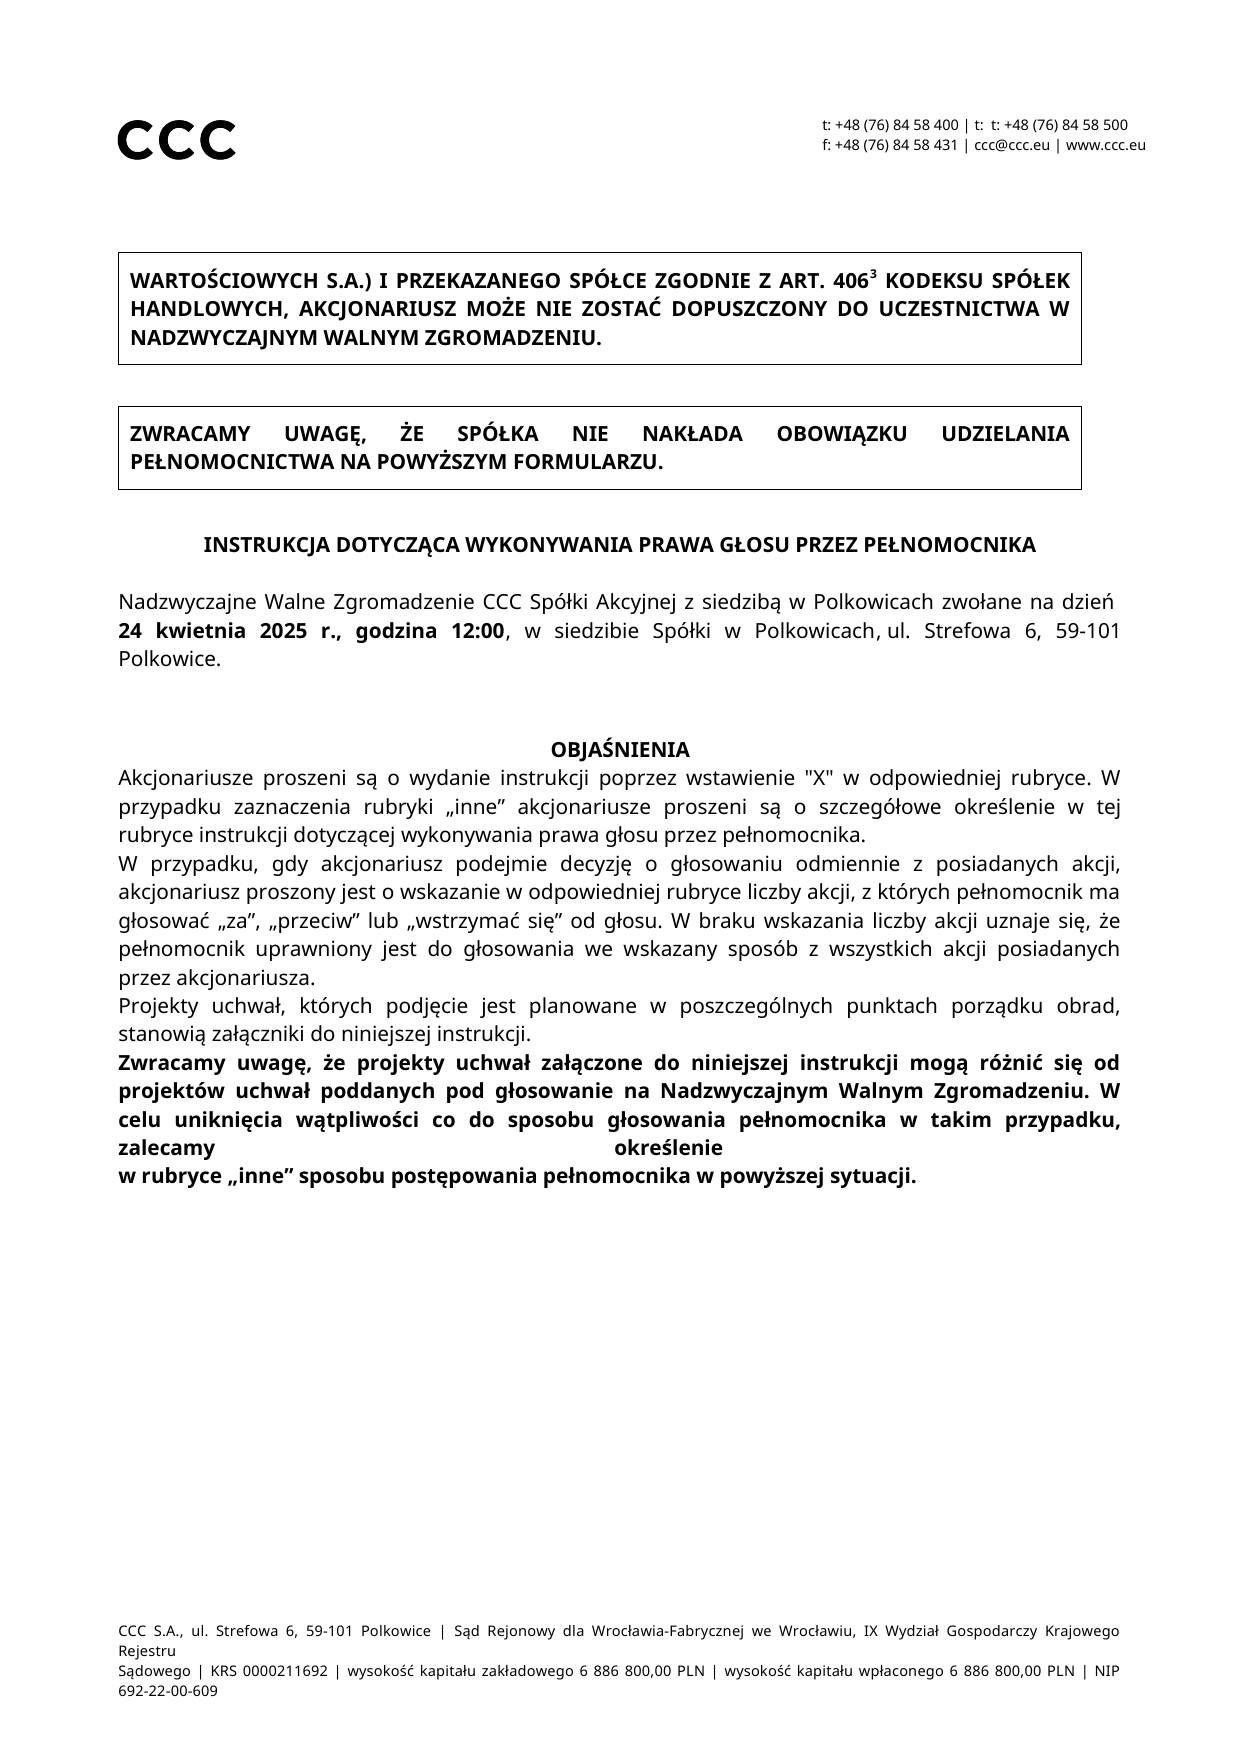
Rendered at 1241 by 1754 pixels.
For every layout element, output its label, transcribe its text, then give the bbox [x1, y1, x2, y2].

text INSTRUKCJA DOTYCZĄCA WYKONYWANIA PRAWA GŁOSU PRZEZ PEŁNOMOCNIKA [118, 530, 1122, 559]
picture [0, 2, 1241, 252]
text Akcjonariusze proszeni są o wydanie instrukcji poprzez wstawienie "X" w odpowiedniej rubryce. W przypadku zaznaczenia rubryki „inne” akcjonariusze proszeni są o szczegółowe określenie w tej rubryce instrukcji dotyczącej wykonywania prawa głosu przez pełnomocnika. [118, 763, 1122, 849]
text Projekty uchwał, których podjęcie jest planowane w poszczególnych punktach porządku obrad, stanowią załączniki do niniejszej instrukcji. [118, 991, 1122, 1048]
text OBJAŚNIENIA [118, 673, 1122, 763]
text W przypadku, gdy akcjonariusz podejmie decyzję o głosowaniu odmiennie z posiadanych akcji, akcjonariusz proszony jest o wskazanie w odpowiedniej rubryce liczby akcji, z których pełnomocnik ma głosować „za”, „przeciw” lub „wstrzymać się” od głosu. W braku wskazania liczby akcji uznaje się, że pełnomocnik uprawniony jest do głosowania we wskazany sposób z wszystkich akcji posiadanych przez akcjonariusza. [118, 849, 1122, 991]
table_header ZWRACAMY UWAGĘ, ŻE Spółka nie nakłada obowiązku udzielania pełnomocnictwa na powyższym formularzu. [119, 407, 1081, 488]
text Zwracamy uwagę, że projekty uchwał załączone do niniejszej instrukcji mogą różnić się od projektów uchwał poddanych pod głosowanie na Nadzwyczajnym Walnym Zgromadzeniu. W celu uniknięcia wątpliwości co do sposobu głosowania pełnomocnika w takim przypadku, zalecamy określenie w rubryce „inne” sposobu postępowania pełnomocnika w powyższej sytuacji. [118, 1048, 1122, 1190]
text Nadzwyczajne Walne Zgromadzenie CCC Spółki Akcyjnej z siedzibą w Polkowicach zwołane na dzień 24 kwietnia 2025 r., godzina 12:00, w siedzibie Spółki w Polkowicach, ul. Strefowa 6, 59-101 Polkowice. [118, 587, 1122, 673]
